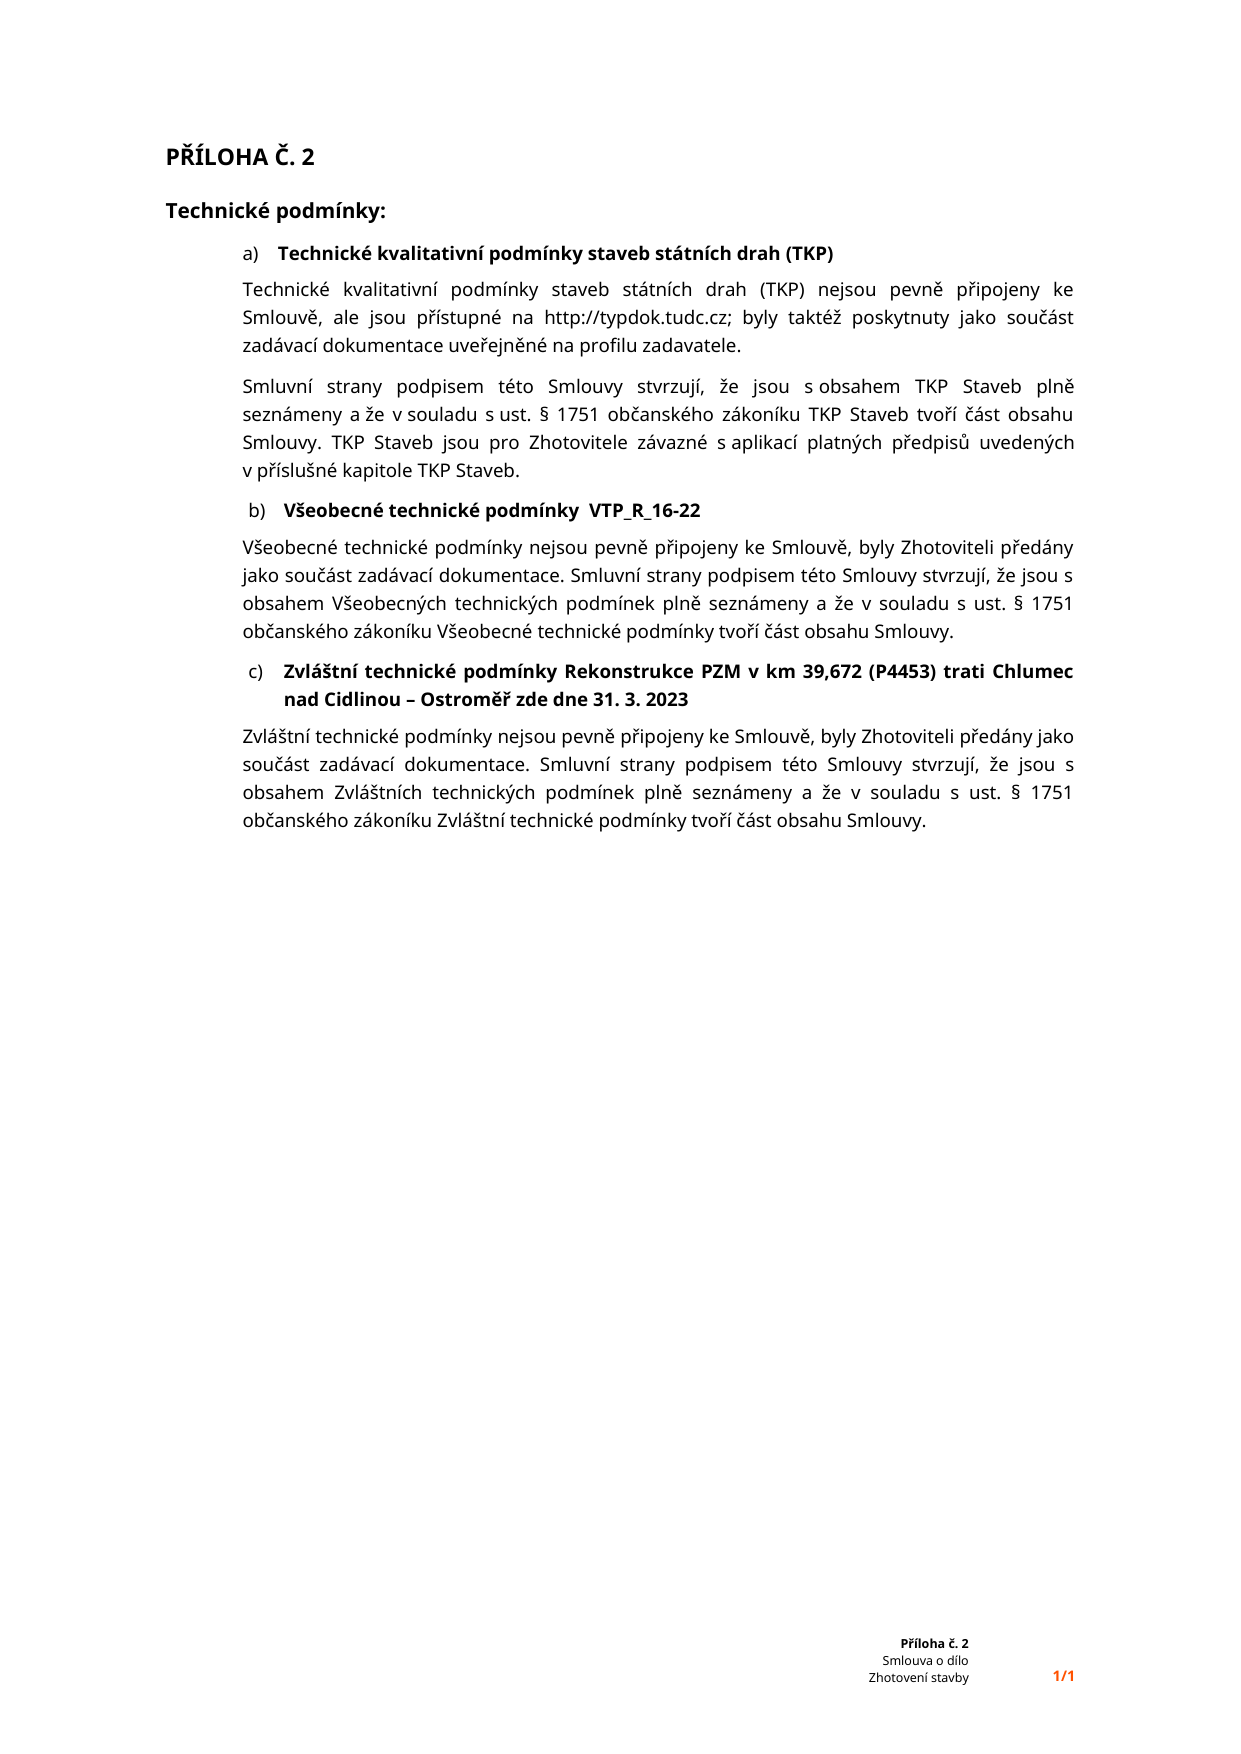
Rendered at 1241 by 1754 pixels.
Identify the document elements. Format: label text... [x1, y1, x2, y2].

list Všeobecné technické podmínky VTP_R_16-22 [248, 498, 1075, 523]
text Zvláštní technické podmínky nejsou pevně připojeny ke Smlouvě, byly Zhotoviteli předány jako součást zadávací dokumentace. Smluvní strany podpisem této Smlouvy stvrzují, že jsou s obsahem Zvláštních technických podmínek plně seznámeny a že v souladu s ust. § 1751 občanského zákoníku Zvláštní technické podmínky tvoří část obsahu Smlouvy. [242, 723, 1075, 833]
text Technické kvalitativní podmínky staveb státních drah (TKP) nejsou pevně připojeny ke Smlouvě, ale jsou přístupné na http://typdok.tudc.cz; byly taktéž poskytnuty jako součást zadávací dokumentace uveřejněné na profilu zadavatele. [242, 277, 1075, 358]
list Technické kvalitativní podmínky staveb státních drah (TKP) [242, 240, 1075, 266]
text Technické podmínky: [165, 197, 1075, 225]
text Smluvní strany podpisem této Smlouvy stvrzují, že jsou s obsahem TKP Staveb plně seznámeny a že v souladu s ust. § 1751 občanského zákoníku TKP Staveb tvoří část obsahu Smlouvy. TKP Staveb jsou pro Zhotovitele závazné s aplikací platných předpisů uvedených v příslušné kapitole TKP Staveb. [242, 373, 1075, 483]
text Všeobecné technické podmínky nejsou pevně připojeny ke Smlouvě, byly Zhotoviteli předány jako součást zadávací dokumentace. Smluvní strany podpisem této Smlouvy stvrzují, že jsou s obsahem Všeobecných technických podmínek plně seznámeny a že v souladu s ust. § 1751 občanského zákoníku Všeobecné technické podmínky tvoří část obsahu Smlouvy. [242, 534, 1075, 644]
text Příloha č. 2 [165, 141, 1075, 173]
list Zvláštní technické podmínky Rekonstrukce PZM v km 39,672 (P4453) trati Chlumec nad Cidlinou – Ostroměř zde dne 31. 3. 2023 [248, 659, 1075, 712]
